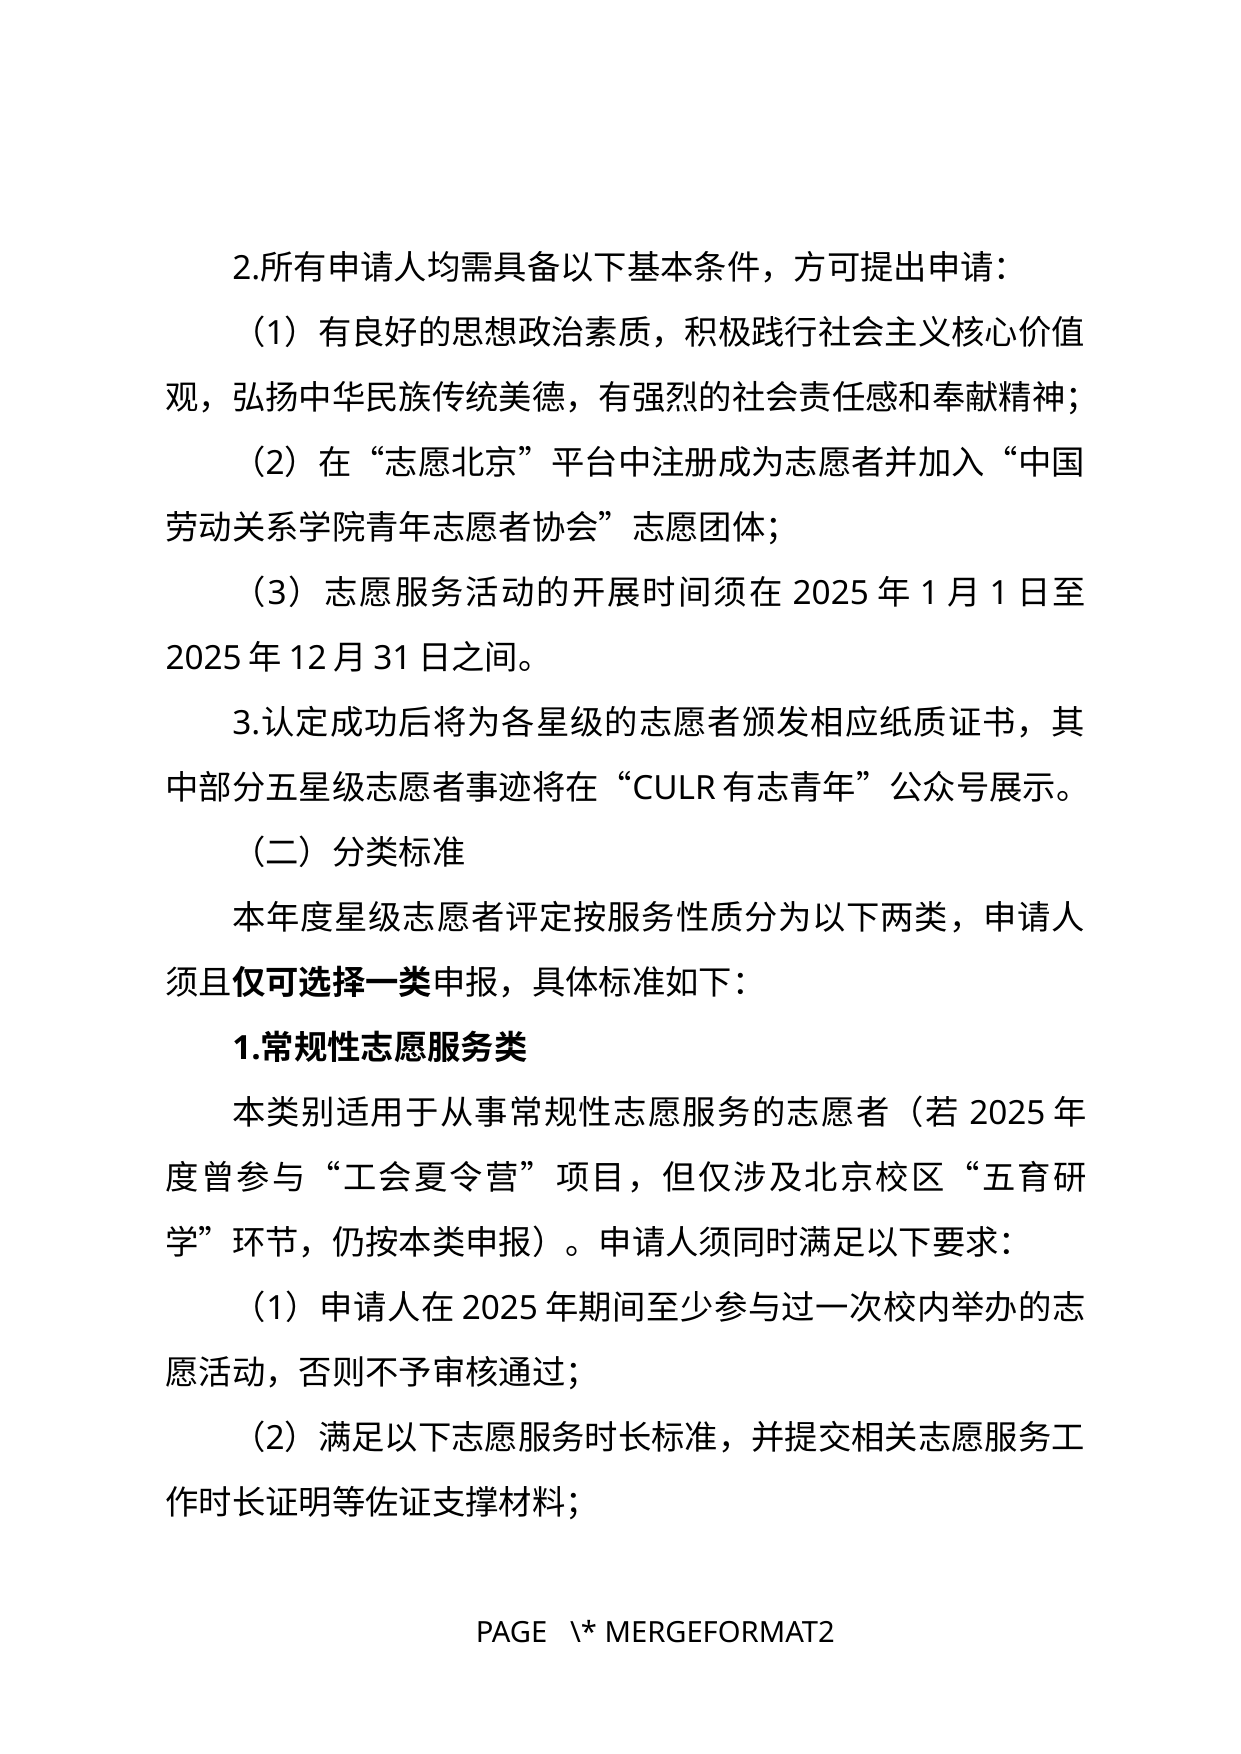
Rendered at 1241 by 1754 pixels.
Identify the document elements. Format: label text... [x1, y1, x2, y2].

text 1.常规性志愿服务类 [232, 1013, 1087, 1078]
text 2.所有申请人均需具备以下基本条件，方可提出申请： [165, 233, 1087, 298]
text 3.认定成功后将为各星级的志愿者颁发相应纸质证书，其中部分五星级志愿者事迹将在“CULR有志青年”公众号展示。 [165, 688, 1087, 818]
text 本类别适用于从事常规性志愿服务的志愿者（若2025年度曾参与“工会夏令营”项目，但仅涉及北京校区“五育研学”环节，仍按本类申报）。申请人须同时满足以下要求： [165, 1078, 1087, 1273]
text （3）志愿服务活动的开展时间须在2025年1月1日至2025年12月31日之间。 [165, 558, 1087, 688]
text （二）分类标准 [165, 818, 1087, 883]
text 本年度星级志愿者评定按服务性质分为以下两类，申请人须且仅可选择一类申报，具体标准如下： [165, 883, 1087, 1013]
text （1）申请人在2025年期间至少参与过一次校内举办的志愿活动，否则不予审核通过； [165, 1273, 1087, 1403]
text （2）在“志愿北京”平台中注册成为志愿者并加入“中国劳动关系学院青年志愿者协会”志愿团体； [165, 428, 1087, 558]
text （1）有良好的思想政治素质，积极践行社会主义核心价值观，弘扬中华民族传统美德，有强烈的社会责任感和奉献精神； [165, 298, 1087, 428]
text （2）满足以下志愿服务时长标准，并提交相关志愿服务工作时长证明等佐证支撑材料； [165, 1403, 1087, 1533]
